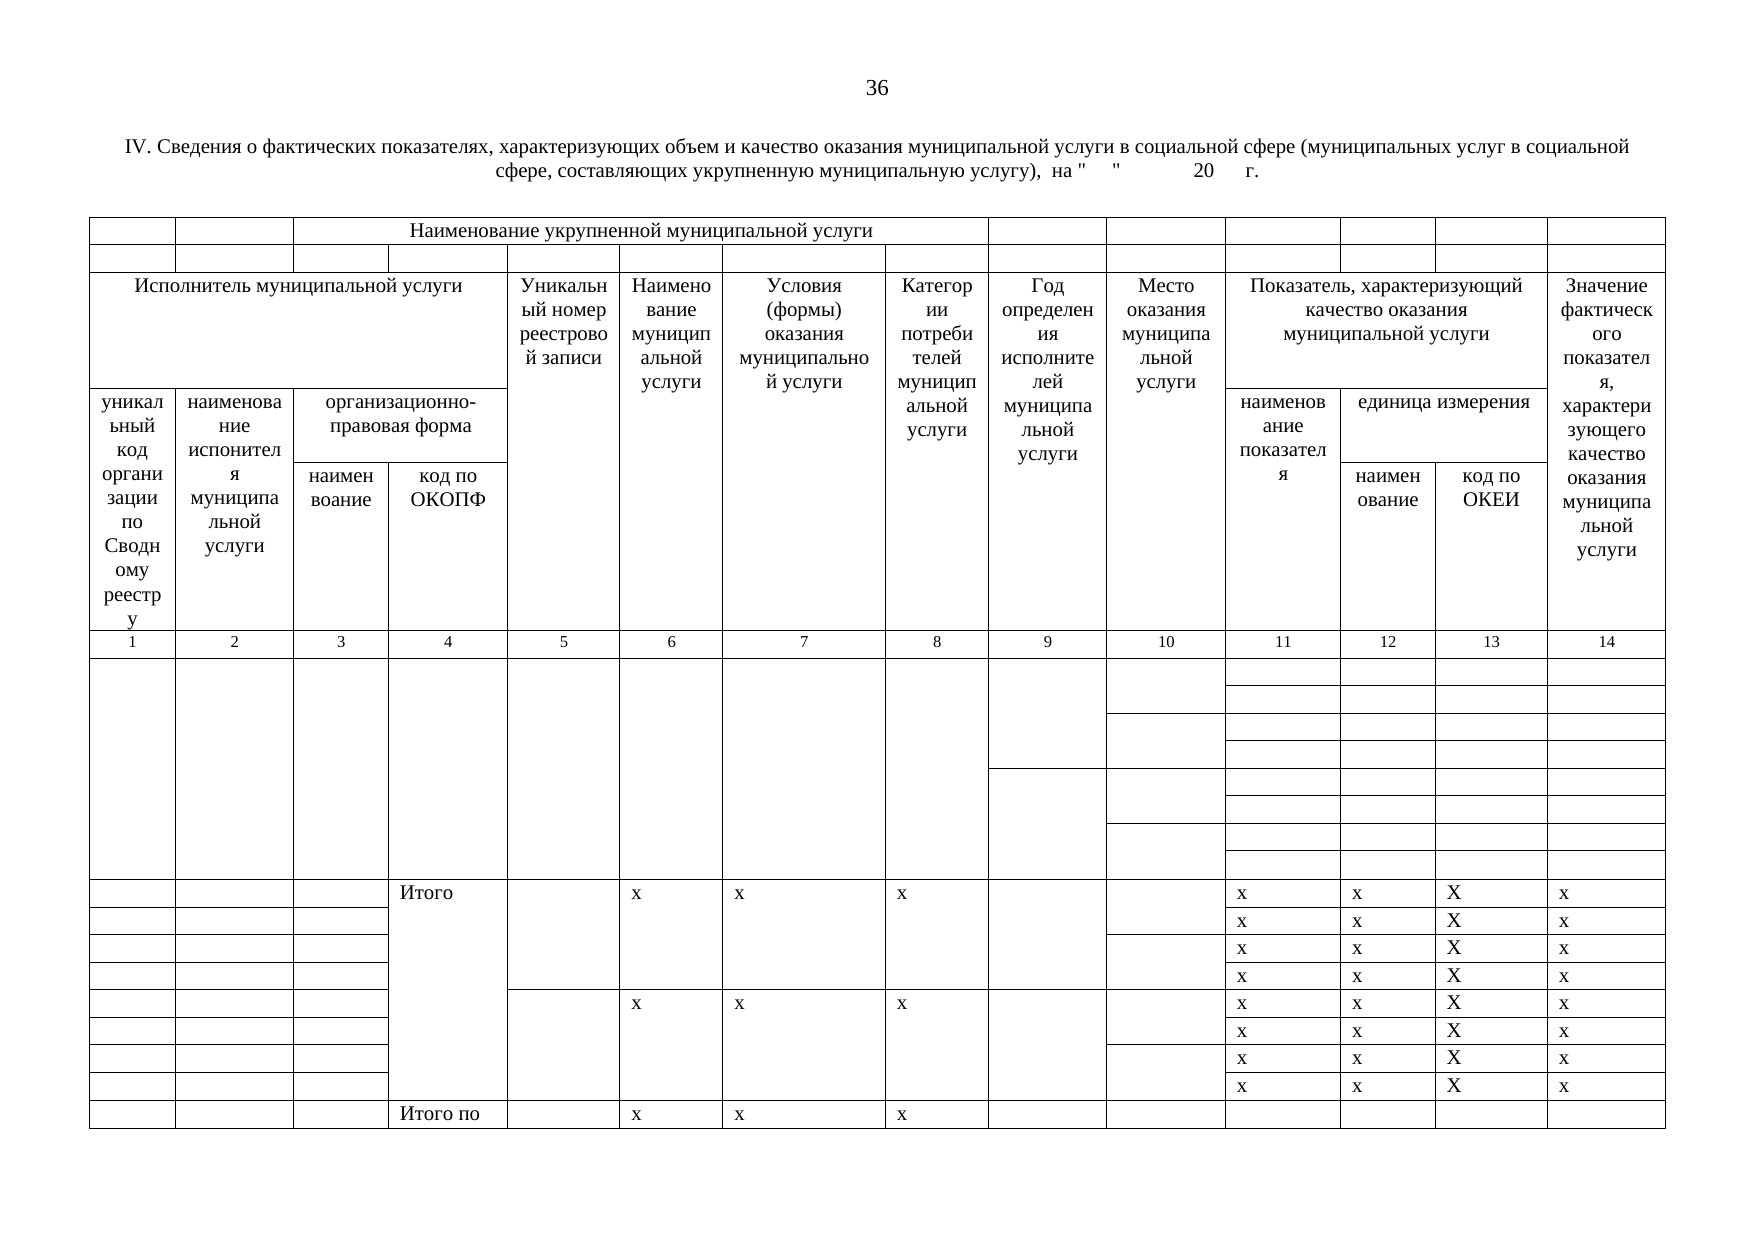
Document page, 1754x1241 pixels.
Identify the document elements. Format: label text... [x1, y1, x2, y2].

table_cell [989, 769, 1106, 879]
table_cell [1226, 741, 1340, 768]
table_cell х [1548, 1045, 1665, 1072]
table_cell [1341, 824, 1435, 850]
table_cell [723, 245, 885, 272]
table_cell х [1548, 1073, 1665, 1100]
table_cell [176, 1101, 293, 1128]
table_cell Исполнитель муниципальной услуги [90, 273, 507, 388]
table_cell Категории потребителей муниципальной услуги [886, 273, 988, 630]
table_cell х [1548, 908, 1665, 934]
table_cell наименование показателя [1226, 389, 1340, 630]
table_cell 3 [294, 631, 388, 658]
table_cell Год определения исполнителей муниципальной услуги [989, 273, 1106, 630]
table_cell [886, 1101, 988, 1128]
table_cell Х [1436, 963, 1547, 989]
table_cell [294, 880, 388, 907]
table_cell х [1341, 908, 1435, 934]
table_cell [90, 1045, 175, 1072]
table_cell х [1548, 1018, 1665, 1044]
table_cell Х [1436, 1045, 1547, 1072]
table_cell х [1226, 935, 1340, 962]
table_cell 7 [723, 631, 885, 658]
table_cell Х [1436, 935, 1547, 962]
table_cell [1107, 990, 1225, 1044]
table_cell [1548, 851, 1665, 879]
table_cell х [1341, 990, 1435, 1017]
table_cell [176, 1045, 293, 1072]
table_cell [1226, 714, 1340, 740]
table_cell [989, 990, 1106, 1100]
table_cell [620, 245, 722, 272]
table_cell [1226, 218, 1340, 244]
table_cell [1341, 769, 1435, 795]
table_cell [1436, 769, 1547, 795]
table_cell [176, 245, 293, 272]
table_cell [1436, 741, 1547, 768]
table_cell [1107, 245, 1225, 272]
table_cell Показатель, характеризующий качество оказания муниципальной услуги [1226, 273, 1547, 388]
table_cell [90, 659, 175, 879]
table_cell [1107, 218, 1225, 244]
table_cell код по ОКОПФ [389, 463, 507, 630]
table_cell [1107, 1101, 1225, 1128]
table_cell х [1548, 935, 1665, 962]
table_cell х [1548, 990, 1665, 1017]
table_cell [294, 1073, 388, 1100]
table_cell уникальный код организации по Сводному реестру [90, 389, 175, 630]
table_cell [1436, 714, 1547, 740]
table_cell [1341, 245, 1435, 272]
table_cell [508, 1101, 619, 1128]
table_cell Х [1436, 1018, 1547, 1044]
table_cell х [1226, 1073, 1340, 1100]
table_cell [1226, 824, 1340, 850]
table_cell Х [1436, 908, 1547, 934]
table_cell 8 [886, 631, 988, 658]
table_cell Уникальный номер реестровой записи [508, 273, 619, 630]
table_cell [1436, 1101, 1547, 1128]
table_cell [1548, 245, 1665, 272]
table_cell [886, 659, 988, 879]
table_cell х [1226, 880, 1340, 907]
table_cell [176, 990, 293, 1017]
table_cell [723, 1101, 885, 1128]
table_cell 13 [1436, 631, 1547, 658]
table_cell [1436, 659, 1547, 685]
table_cell [1436, 851, 1547, 879]
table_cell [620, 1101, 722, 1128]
table_cell [176, 880, 293, 907]
table_cell [294, 990, 388, 1017]
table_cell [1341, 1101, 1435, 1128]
table_cell х [1226, 1018, 1340, 1044]
table_cell [989, 880, 1106, 989]
table_cell [176, 1018, 293, 1044]
table_cell Условия (формы) оказания муниципальной услуги [723, 273, 885, 630]
table_cell х [1226, 908, 1340, 934]
table_cell [508, 880, 619, 989]
table_cell [294, 1018, 388, 1044]
table_cell [1548, 769, 1665, 795]
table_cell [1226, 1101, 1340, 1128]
table_cell наименование испонителя муниципальной услуги [176, 389, 293, 630]
table_cell [1107, 935, 1225, 989]
table_cell х [723, 880, 885, 989]
table_cell Значение фактического показателя, характеризующего качество оказания муниципальной услуги [1548, 273, 1665, 630]
table_cell [90, 935, 175, 962]
table_cell [1341, 714, 1435, 740]
table_cell [90, 963, 175, 989]
table_cell [294, 908, 388, 934]
table_cell код по ОКЕИ [1436, 463, 1547, 630]
table_cell Итого [389, 880, 507, 1100]
table_cell [508, 990, 619, 1100]
table_cell х [1226, 990, 1340, 1017]
table_cell [294, 1045, 388, 1072]
table_cell [1226, 659, 1340, 685]
table_cell 11 [1226, 631, 1340, 658]
table_cell х [723, 990, 885, 1100]
table_cell [389, 659, 507, 879]
table_cell 12 [1341, 631, 1435, 658]
table_cell [723, 659, 885, 879]
table_cell [508, 245, 619, 272]
table_cell х [1341, 963, 1435, 989]
table_cell [1341, 686, 1435, 713]
table_cell 6 [620, 631, 722, 658]
table_cell х [1226, 963, 1340, 989]
table_cell [1341, 851, 1435, 879]
table_cell 14 [1548, 631, 1665, 658]
table_cell х [1341, 1073, 1435, 1100]
table_cell 9 [989, 631, 1106, 658]
table_cell Наименование муниципальной услуги [620, 273, 722, 630]
table_cell [90, 990, 175, 1017]
table_cell [176, 218, 293, 244]
table_cell [389, 245, 507, 272]
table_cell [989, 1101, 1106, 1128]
table_cell [1107, 659, 1225, 713]
table_cell [1226, 796, 1340, 823]
table_cell 1 [90, 631, 175, 658]
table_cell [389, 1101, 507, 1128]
table_cell [1107, 769, 1225, 823]
table_cell 5 [508, 631, 619, 658]
table_cell [90, 218, 175, 244]
table_cell [1548, 659, 1665, 685]
table_cell [1548, 796, 1665, 823]
table_cell Место оказания муниципальной услуги [1107, 273, 1225, 630]
table_cell [508, 659, 619, 879]
table_cell 2 [176, 631, 293, 658]
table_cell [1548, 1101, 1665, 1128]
table_cell [1548, 218, 1665, 244]
table_cell [90, 1101, 175, 1128]
table_cell [1548, 686, 1665, 713]
table_cell организационно-правовая форма [294, 389, 507, 462]
table_cell [1226, 245, 1340, 272]
table_cell [176, 935, 293, 962]
table_cell [989, 659, 1106, 768]
table_cell [294, 935, 388, 962]
table_cell наименование [1341, 463, 1435, 630]
table_cell х [1341, 1018, 1435, 1044]
table_cell х [886, 880, 988, 989]
table_cell [1341, 659, 1435, 685]
table_cell [1341, 796, 1435, 823]
table_cell х [620, 990, 722, 1100]
table_cell [1548, 714, 1665, 740]
table_cell [294, 963, 388, 989]
table_cell [1436, 218, 1547, 244]
table_cell х [1548, 963, 1665, 989]
table_cell [176, 659, 293, 879]
table_cell [1341, 741, 1435, 768]
table_cell [90, 245, 175, 272]
table_cell [886, 245, 988, 272]
table_cell [1107, 1045, 1225, 1100]
table_cell Наименование укрупненной муниципальной услуги [294, 218, 988, 244]
table_cell IV. Сведения о фактических показателях, характеризующих объем и качество оказания муниципальной услуги в социальной сфере (муниципальных услуг в социальной сфере, составляющих укрупненную муниципальную услугу), на " " 20 г. [89, 133, 1666, 217]
table_cell [1226, 686, 1340, 713]
table_cell [1107, 824, 1225, 879]
table_cell наименвоание [294, 463, 388, 630]
table_cell х [886, 990, 988, 1100]
table_cell [1226, 851, 1340, 879]
table_cell [176, 1073, 293, 1100]
table_cell 10 [1107, 631, 1225, 658]
table_cell единица измерения [1341, 389, 1547, 462]
table_cell [1107, 880, 1225, 934]
table_cell х [620, 880, 722, 989]
table_cell [1548, 741, 1665, 768]
table_cell Х [1436, 990, 1547, 1017]
table_cell [90, 1073, 175, 1100]
table_cell х [1341, 880, 1435, 907]
table_cell [176, 908, 293, 934]
table_cell [90, 1018, 175, 1044]
table_cell [294, 1101, 388, 1128]
table_cell [989, 218, 1106, 244]
table_cell [989, 245, 1106, 272]
table_cell [1436, 245, 1547, 272]
table_cell [1436, 824, 1547, 850]
table_cell Х [1436, 880, 1547, 907]
table_cell [294, 245, 388, 272]
table_cell х [1226, 1045, 1340, 1072]
table_cell [294, 659, 388, 879]
table_cell [620, 659, 722, 879]
table_cell [1548, 824, 1665, 850]
table_cell [90, 880, 175, 907]
table_cell [1341, 218, 1435, 244]
table_cell [1436, 686, 1547, 713]
table_cell Х [1436, 1073, 1547, 1100]
table_cell х [1341, 1045, 1435, 1072]
table_cell [176, 963, 293, 989]
table_cell [1226, 769, 1340, 795]
table_cell [1436, 796, 1547, 823]
table_cell [90, 908, 175, 934]
table_cell 4 [389, 631, 507, 658]
table_cell [1107, 714, 1225, 768]
table_cell х [1548, 880, 1665, 907]
table_cell х [1341, 935, 1435, 962]
